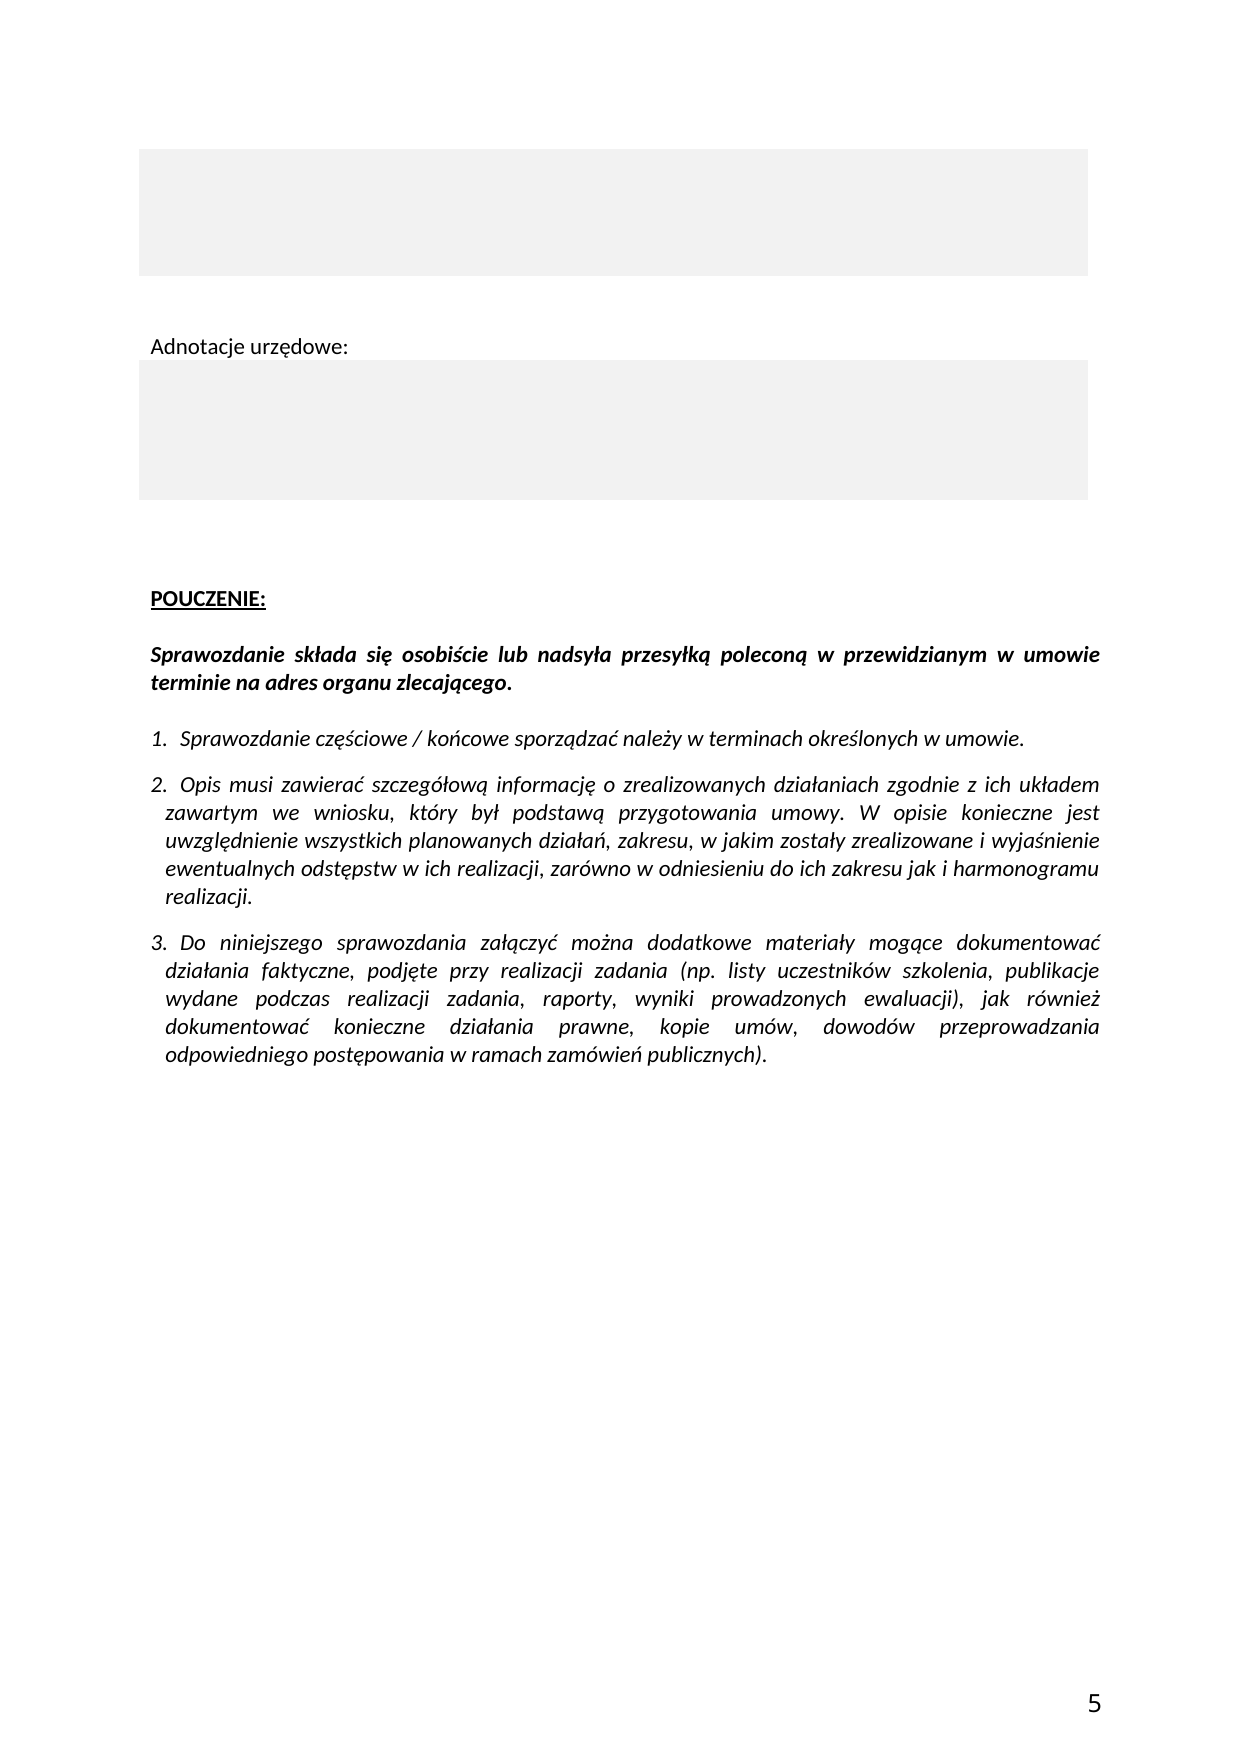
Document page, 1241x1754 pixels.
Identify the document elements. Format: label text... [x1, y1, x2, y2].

list Opis musi zawierać szczegółową informację o zrealizowanych działaniach zgodnie z ich układem zawartym we wniosku, który był podstawą przygotowania umowy. W opisie konieczne jest uwzględnienie wszystkich planowanych działań, zakresu, w jakim zostały zrealizowane i wyjaśnienie ewentualnych odstępstw w ich realizacji, zarówno w odniesieniu do ich zakresu jak i harmonogramu realizacji. [150, 770, 1101, 910]
text Adnotacje urzędowe: [150, 332, 1101, 360]
table_header [139, 149, 1088, 276]
list Do niniejszego sprawozdania załączyć można dodatkowe materiały mogące dokumentować działania faktyczne, podjęte przy realizacji zadania (np. listy uczestników szkolenia, publikacje wydane podczas realizacji zadania, raporty, wyniki prowadzonych ewaluacji), jak również dokumentować konieczne działania prawne, kopie umów, dowodów przeprowadzania odpowiedniego postępowania w ramach zamówień publicznych). [150, 928, 1101, 1068]
text POUCZENIE: [150, 584, 1101, 612]
list Sprawozdanie częściowe / końcowe sporządzać należy w terminach określonych w umowie. [150, 724, 1101, 752]
table_header [139, 360, 1088, 500]
text Sprawozdanie składa się osobiście lub nadsyła przesyłką poleconą w przewidzianym w umowie terminie na adres organu zlecającego. [150, 640, 1101, 696]
